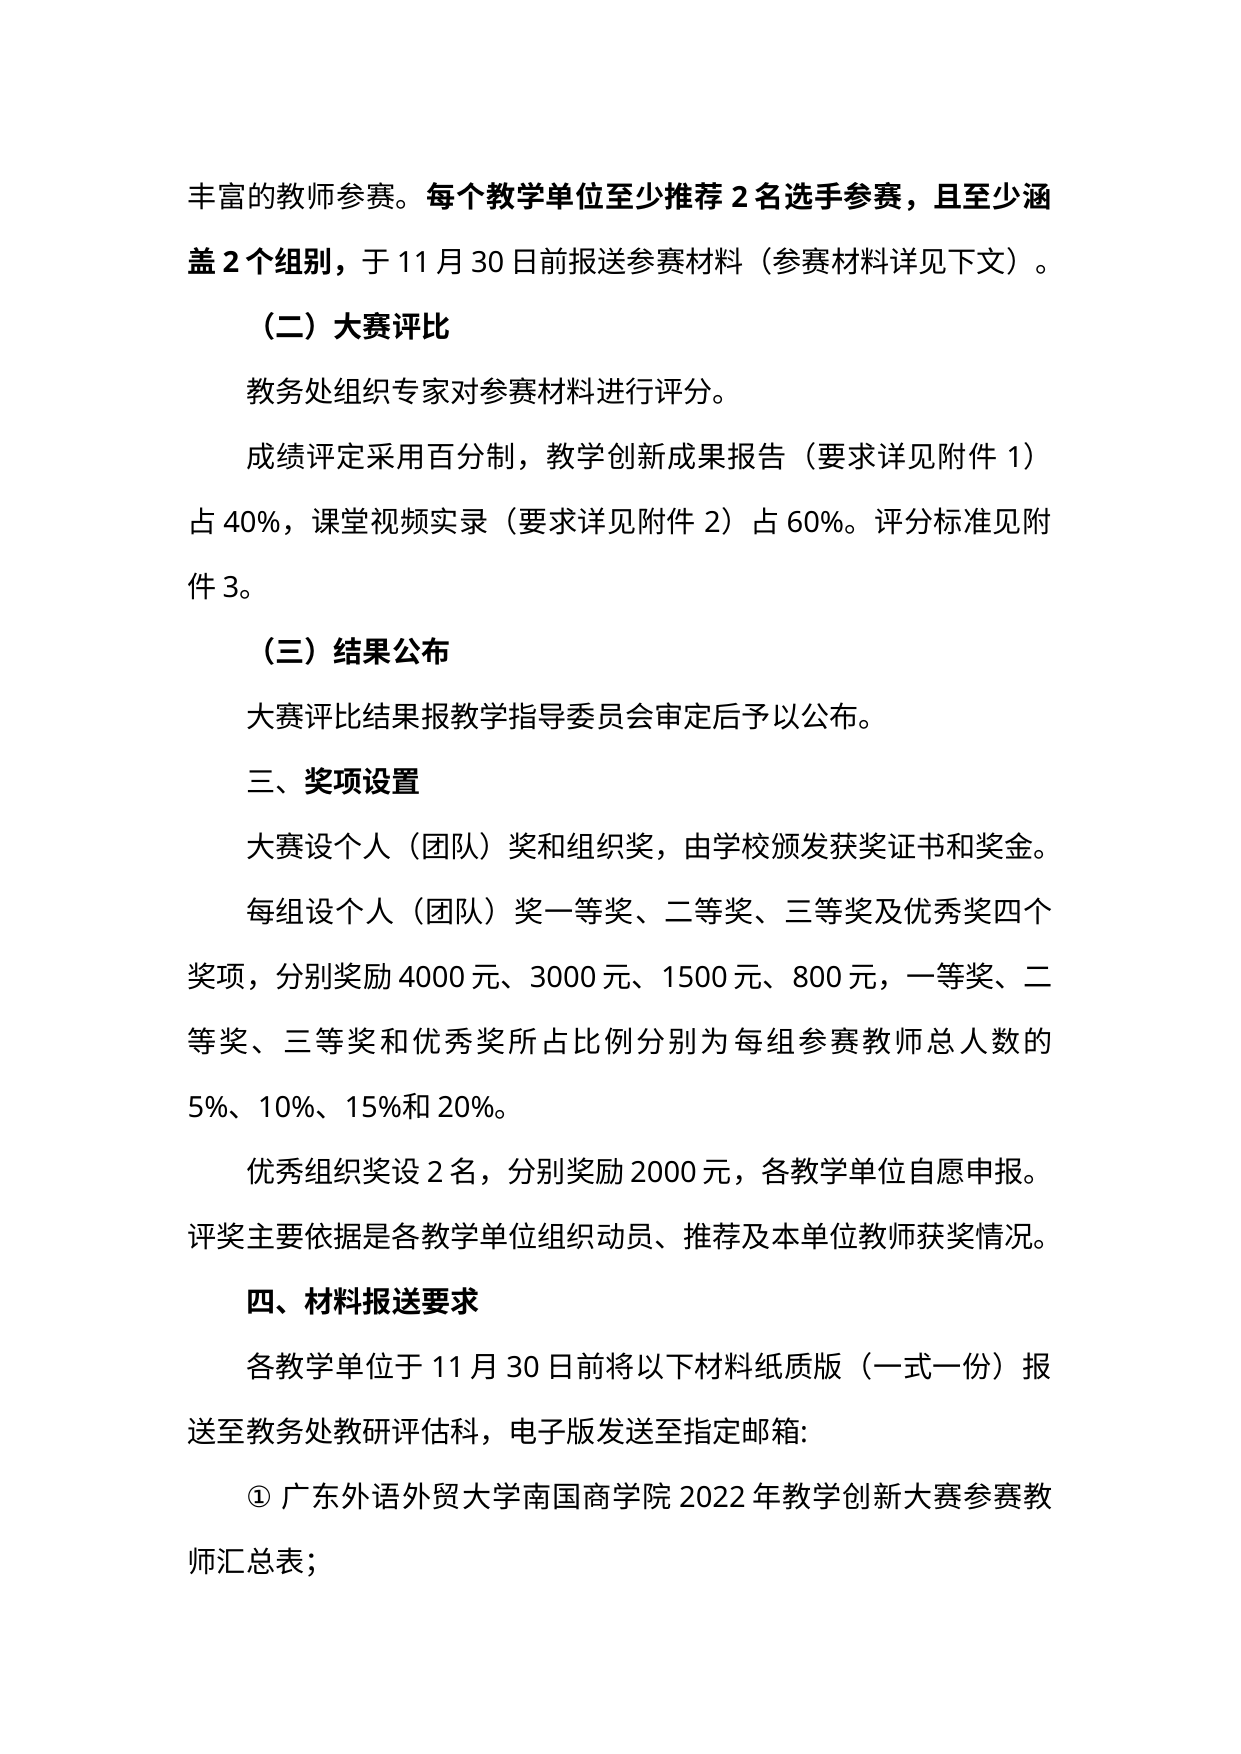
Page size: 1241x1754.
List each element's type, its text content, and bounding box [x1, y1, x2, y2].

text 大赛设个人（团队）奖和组织奖，由学校颁发获奖证书和奖金。 [187, 812, 1053, 877]
text 教务处组织专家对参赛材料进行评分。 [187, 357, 1053, 422]
text （二）大赛评比 [187, 292, 1053, 357]
text 大赛评比结果报教学指导委员会审定后予以公布。 [187, 682, 1053, 747]
text 四、材料报送要求 [187, 1267, 1053, 1332]
text 成绩评定采用百分制，教学创新成果报告（要求详见附件1）占40%，课堂视频实录（要求详见附件2）占60%。评分标准见附件3。 [187, 422, 1053, 617]
text 三、奖项设置 [187, 747, 1053, 812]
text （三）结果公布 [187, 617, 1053, 682]
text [187, 162, 1053, 292]
text 优秀组织奖设2名，分别奖励2000元，各教学单位自愿申报。评奖主要依据是各教学单位组织动员、推荐及本单位教师获奖情况。 [187, 1137, 1053, 1267]
text 每组设个人（团队）奖一等奖、二等奖、三等奖及优秀奖四个奖项，分别奖励4000元、3000元、1500元、800元，一等奖、二等奖、三等奖和优秀奖所占比例分别为每组参赛教师总人数的5%、10%、15%和20%。 [187, 877, 1053, 1137]
text 各教学单位于11月30日前将以下材料纸质版（一式一份）报送至教务处教研评估科，电子版发送至指定邮箱: [187, 1332, 1053, 1462]
text ① 广东外语外贸大学南国商学院2022年教学创新大赛参赛教师汇总表； [187, 1462, 1053, 1592]
